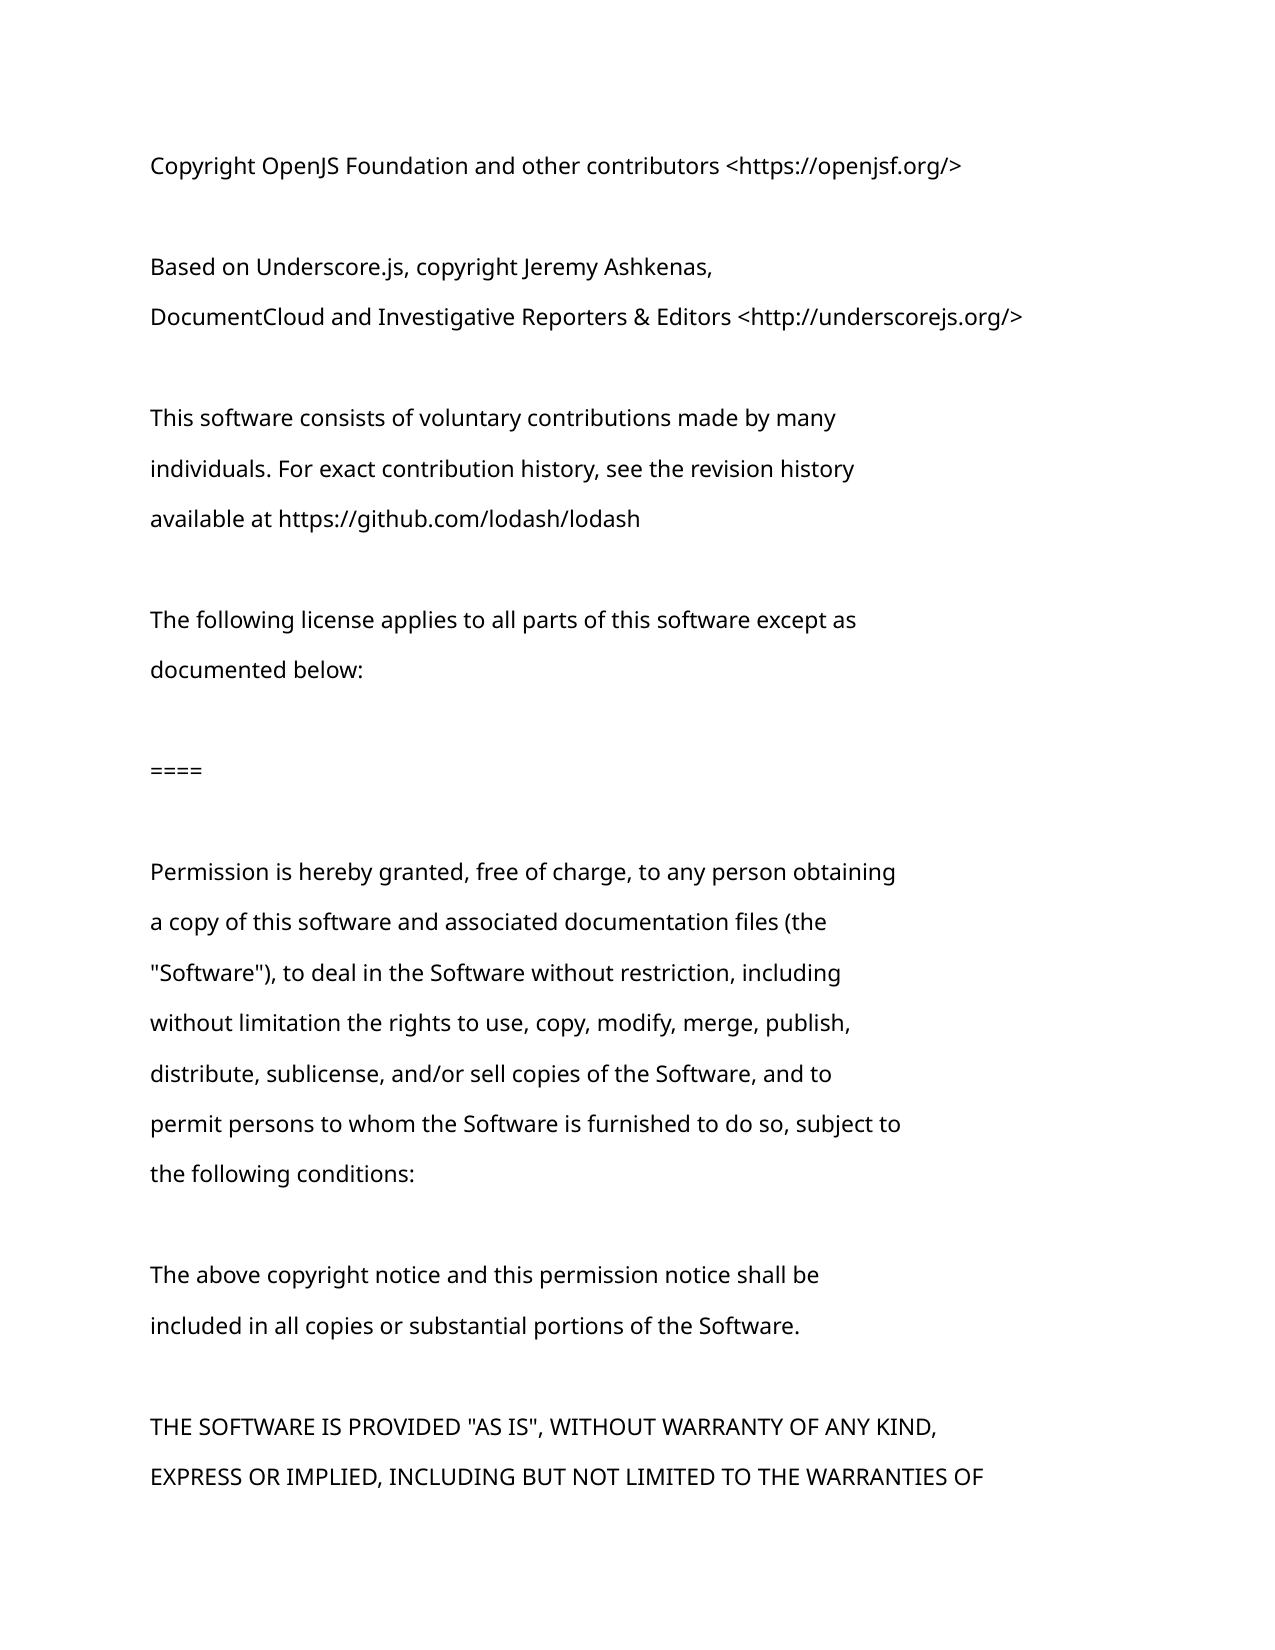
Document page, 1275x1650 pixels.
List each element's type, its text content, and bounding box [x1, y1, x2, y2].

text permit persons to whom the Software is furnished to do so, subject to [150, 1108, 1125, 1139]
text The above copyright notice and this permission notice shall be [150, 1259, 1125, 1290]
text a copy of this software and associated documentation files (the [150, 906, 1125, 937]
text the following conditions: [150, 1158, 1125, 1189]
text DocumentCloud and Investigative Reporters & Editors <http://underscorejs.org/> [150, 301, 1125, 332]
text included in all copies or substantial portions of the Software. [150, 1309, 1125, 1341]
text Permission is hereby granted, free of charge, to any person obtaining [150, 856, 1125, 887]
text distribute, sublicense, and/or sell copies of the Software, and to [150, 1057, 1125, 1089]
text Copyright OpenJS Foundation and other contributors <https://openjsf.org/> [150, 150, 1125, 181]
text EXPRESS OR IMPLIED, INCLUDING BUT NOT LIMITED TO THE WARRANTIES OF [150, 1461, 1125, 1492]
text Based on Underscore.js, copyright Jeremy Ashkenas, [150, 251, 1125, 282]
text "Software"), to deal in the Software without restriction, including [150, 957, 1125, 988]
text ==== [150, 755, 1125, 786]
text The following license applies to all parts of this software except as [150, 604, 1125, 635]
text THE SOFTWARE IS PROVIDED "AS IS", WITHOUT WARRANTY OF ANY KIND, [150, 1410, 1125, 1442]
text This software consists of voluntary contributions made by many [150, 402, 1125, 433]
text documented below: [150, 654, 1125, 685]
text available at https://github.com/lodash/lodash [150, 503, 1125, 534]
text without limitation the rights to use, copy, modify, merge, publish, [150, 1007, 1125, 1038]
text individuals. For exact contribution history, see the revision history [150, 452, 1125, 484]
